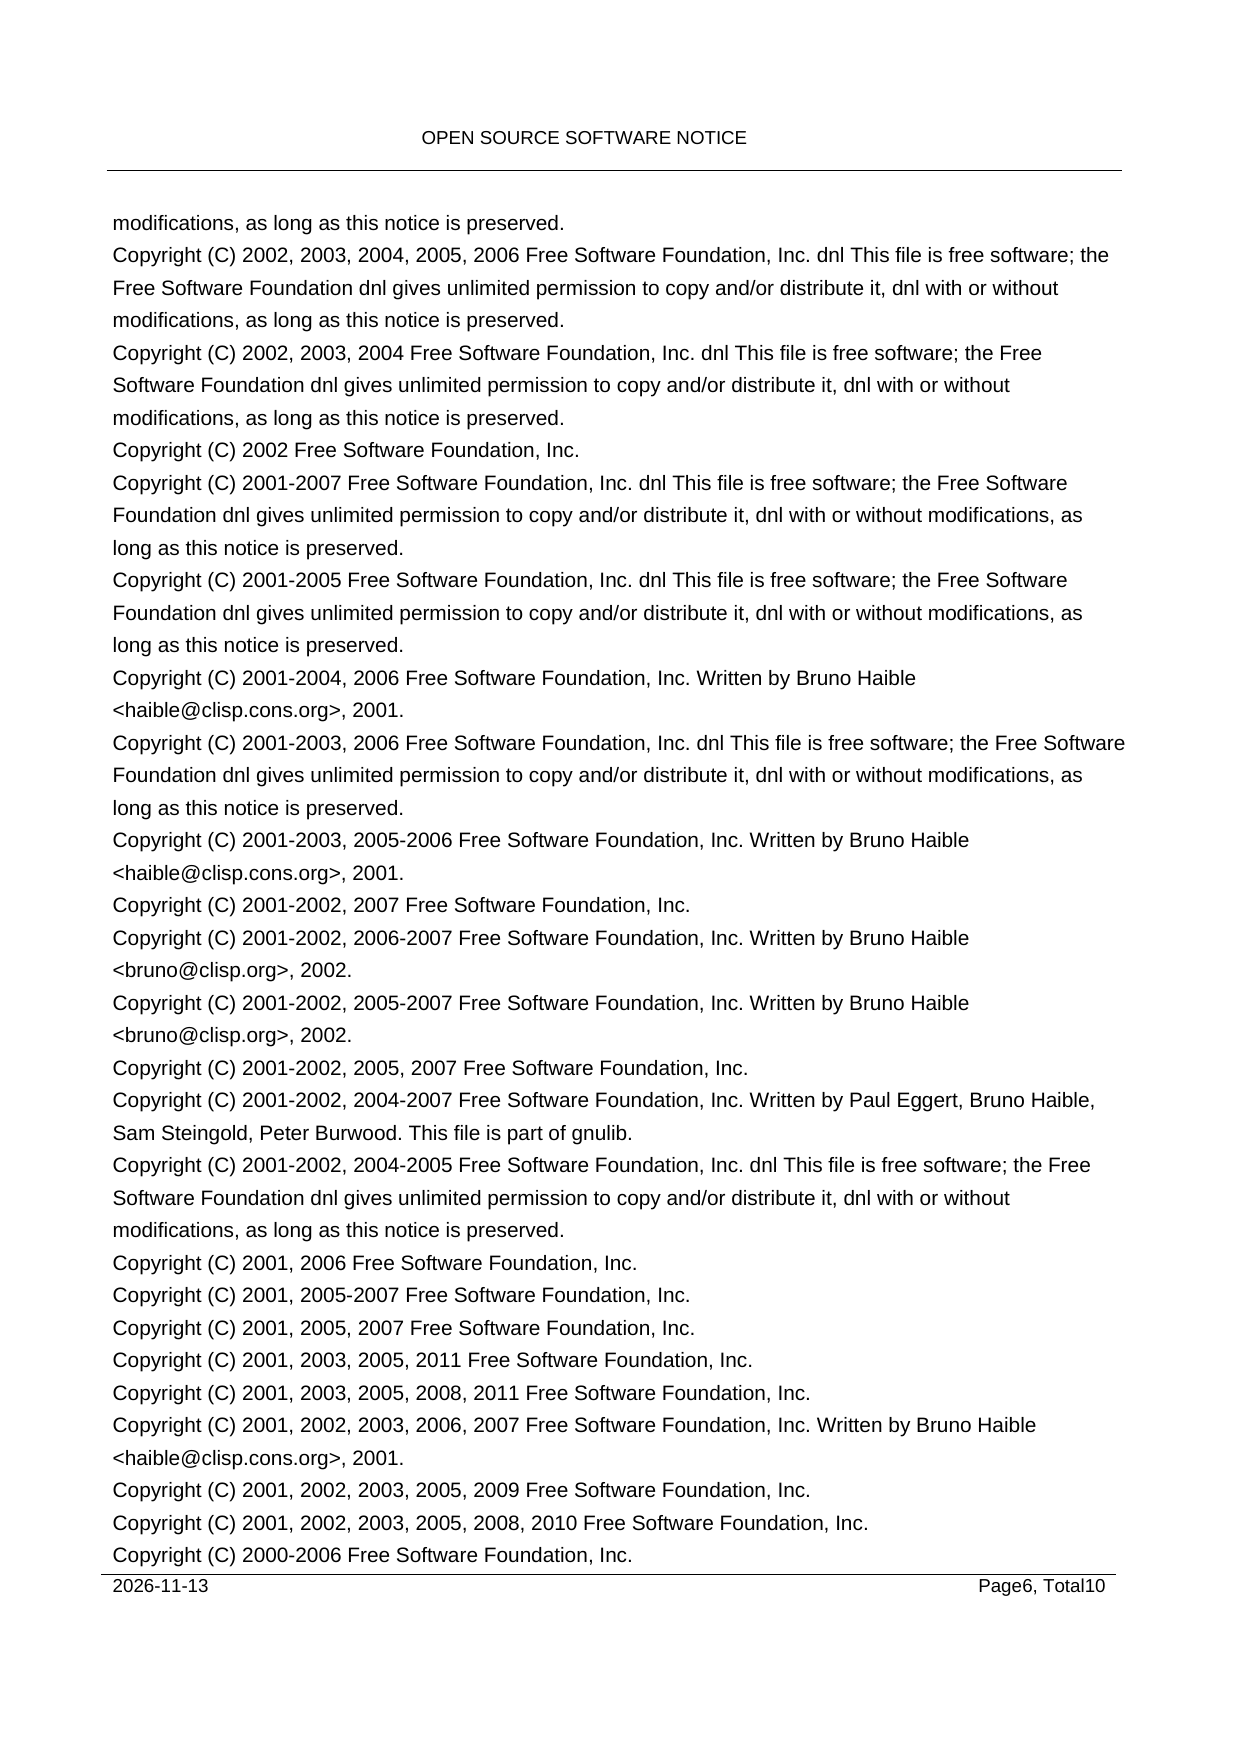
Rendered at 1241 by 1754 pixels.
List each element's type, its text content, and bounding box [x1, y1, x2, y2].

text Copyright (C) 2001-2002, 2005-2007 Free Software Foundation, Inc. Written by Bruno Haible <bruno@clisp.org>, 2002. [112, 986, 1128, 1051]
text Copyright (C) 2001-2002, 2004-2007 Free Software Foundation, Inc. Written by Paul Eggert, Bruno Haible, Sam Steingold, Peter Burwood. This file is part of gnulib. [112, 1084, 1128, 1149]
text Copyright (C) 2001, 2002, 2003, 2005, 2009 Free Software Foundation, Inc. [112, 1474, 1128, 1506]
text Copyright (C) 2001-2002, 2007 Free Software Foundation, Inc. [112, 889, 1128, 921]
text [112, 206, 1128, 239]
text Copyright (C) 2001, 2003, 2005, 2011 Free Software Foundation, Inc. [112, 1344, 1128, 1376]
text Copyright (C) 2001, 2005, 2007 Free Software Foundation, Inc. [112, 1311, 1128, 1344]
text Copyright (C) 2001, 2005-2007 Free Software Foundation, Inc. [112, 1279, 1128, 1311]
text Copyright (C) 2001, 2002, 2003, 2005, 2008, 2010 Free Software Foundation, Inc. [112, 1506, 1128, 1539]
text Copyright (C) 2001-2007 Free Software Foundation, Inc. dnl This file is free software; the Free Software Foundation dnl gives unlimited permission to copy and/or distribute it, dnl with or without modifications, as long as this notice is preserved. [112, 466, 1128, 564]
text Copyright (C) 2001-2003, 2005-2006 Free Software Foundation, Inc. Written by Bruno Haible <haible@clisp.cons.org>, 2001. [112, 824, 1128, 889]
text Copyright (C) 2000-2006 Free Software Foundation, Inc. [112, 1539, 1128, 1571]
text Copyright (C) 2002, 2003, 2004, 2005, 2006 Free Software Foundation, Inc. dnl This file is free software; the Free Software Foundation dnl gives unlimited permission to copy and/or distribute it, dnl with or without modifications, as long as this notice is preserved. [112, 239, 1128, 336]
text Copyright (C) 2002 Free Software Foundation, Inc. [112, 434, 1128, 466]
text Copyright (C) 2001-2002, 2004-2005 Free Software Foundation, Inc. dnl This file is free software; the Free Software Foundation dnl gives unlimited permission to copy and/or distribute it, dnl with or without modifications, as long as this notice is preserved. [112, 1149, 1128, 1246]
text Copyright (C) 2001-2002, 2006-2007 Free Software Foundation, Inc. Written by Bruno Haible <bruno@clisp.org>, 2002. [112, 921, 1128, 986]
text Copyright (C) 2001-2004, 2006 Free Software Foundation, Inc. Written by Bruno Haible <haible@clisp.cons.org>, 2001. [112, 661, 1128, 726]
text Copyright (C) 2001, 2006 Free Software Foundation, Inc. [112, 1246, 1128, 1279]
text Copyright (C) 2001-2005 Free Software Foundation, Inc. dnl This file is free software; the Free Software Foundation dnl gives unlimited permission to copy and/or distribute it, dnl with or without modifications, as long as this notice is preserved. [112, 564, 1128, 661]
text Copyright (C) 2001, 2002, 2003, 2006, 2007 Free Software Foundation, Inc. Written by Bruno Haible <haible@clisp.cons.org>, 2001. [112, 1409, 1128, 1474]
text Copyright (C) 2002, 2003, 2004 Free Software Foundation, Inc. dnl This file is free software; the Free Software Foundation dnl gives unlimited permission to copy and/or distribute it, dnl with or without modifications, as long as this notice is preserved. [112, 336, 1128, 434]
text Copyright (C) 2001, 2003, 2005, 2008, 2011 Free Software Foundation, Inc. [112, 1376, 1128, 1409]
text Copyright (C) 2001-2002, 2005, 2007 Free Software Foundation, Inc. [112, 1051, 1128, 1084]
text Copyright (C) 2001-2003, 2006 Free Software Foundation, Inc. dnl This file is free software; the Free Software Foundation dnl gives unlimited permission to copy and/or distribute it, dnl with or without modifications, as long as this notice is preserved. [112, 726, 1128, 824]
